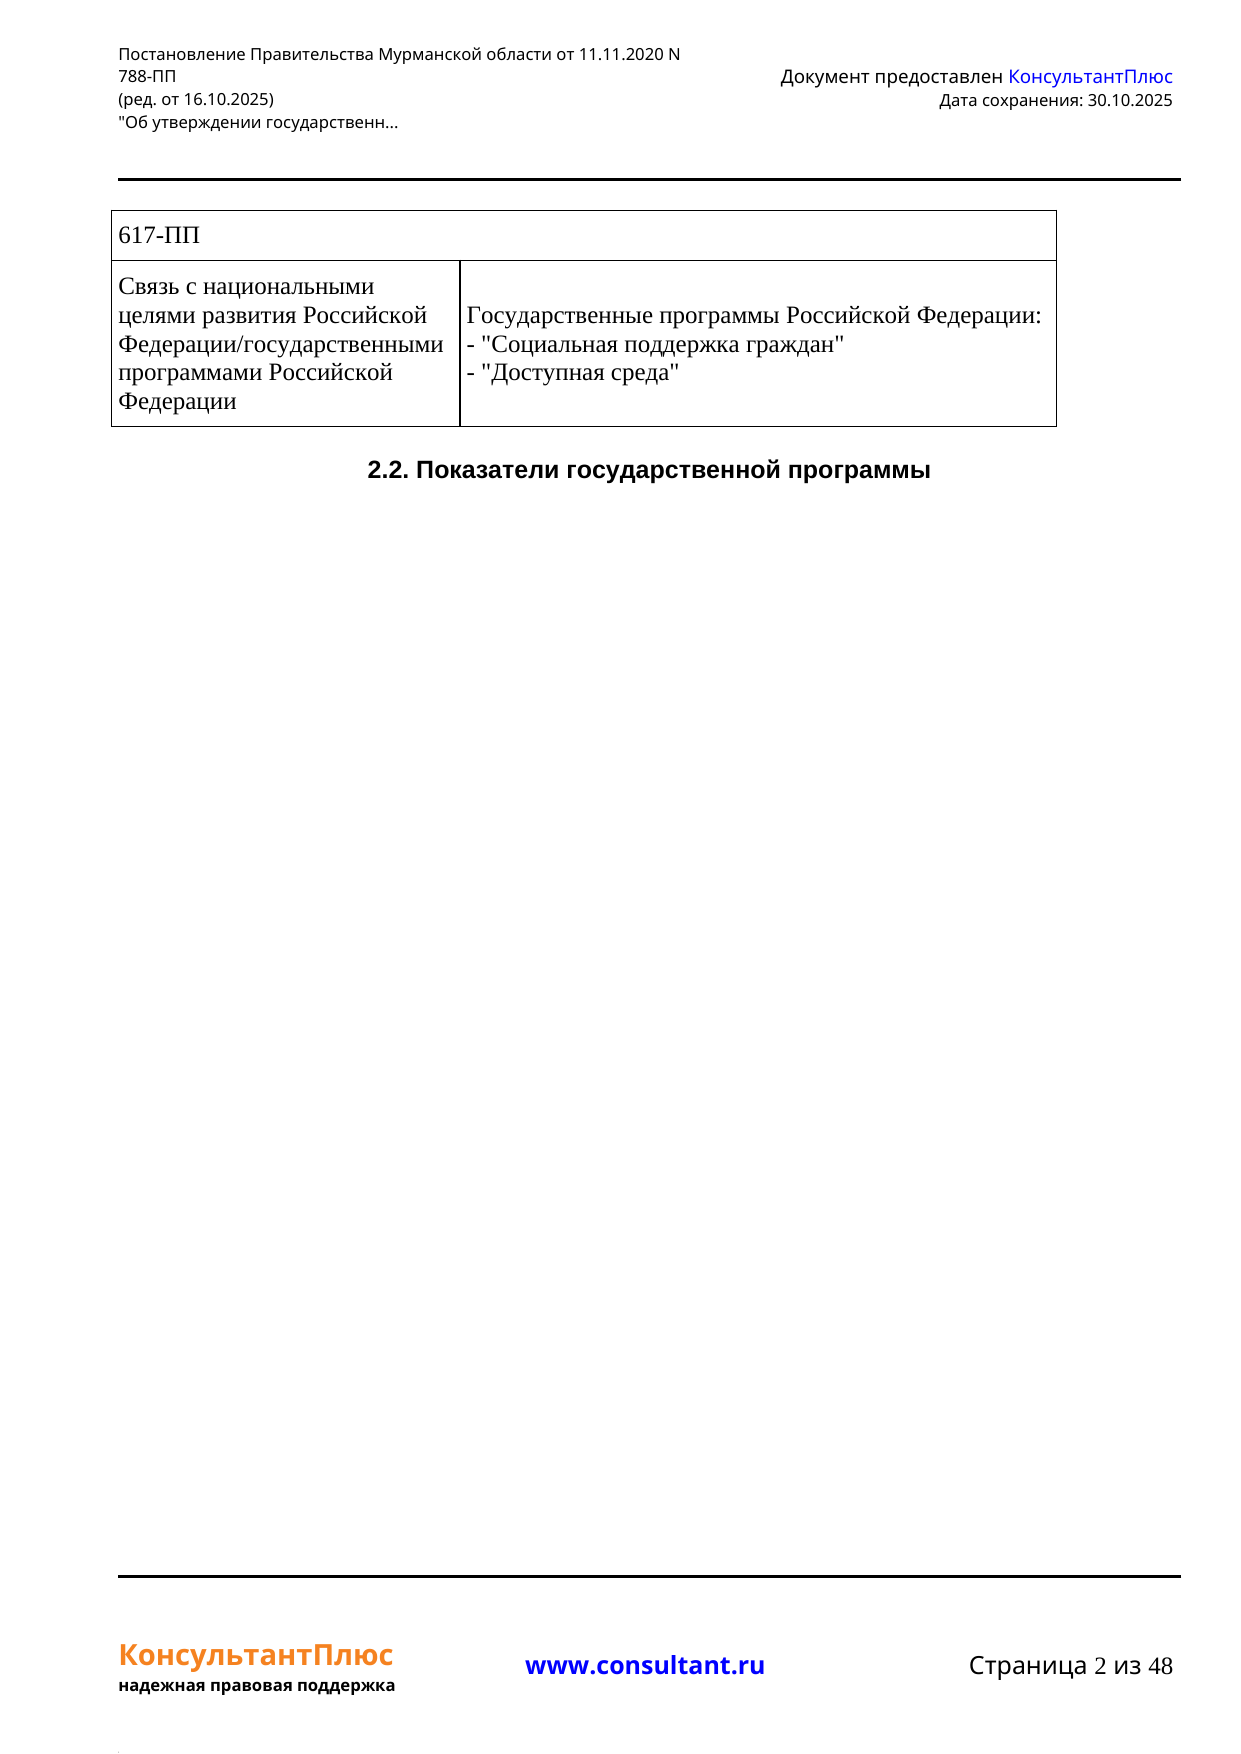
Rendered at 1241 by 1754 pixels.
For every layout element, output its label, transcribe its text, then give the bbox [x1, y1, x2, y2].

table_cell Государственные программы Российской Федерации: - "Социальная поддержка граждан" - "Доступная среда" [461, 261, 1056, 426]
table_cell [112, 211, 1056, 259]
title 2.2. Показатели государственной программы [118, 455, 1181, 484]
table_cell Связь с национальными целями развития Российской Федерации/государственными программами Российской Федерации [112, 261, 459, 426]
